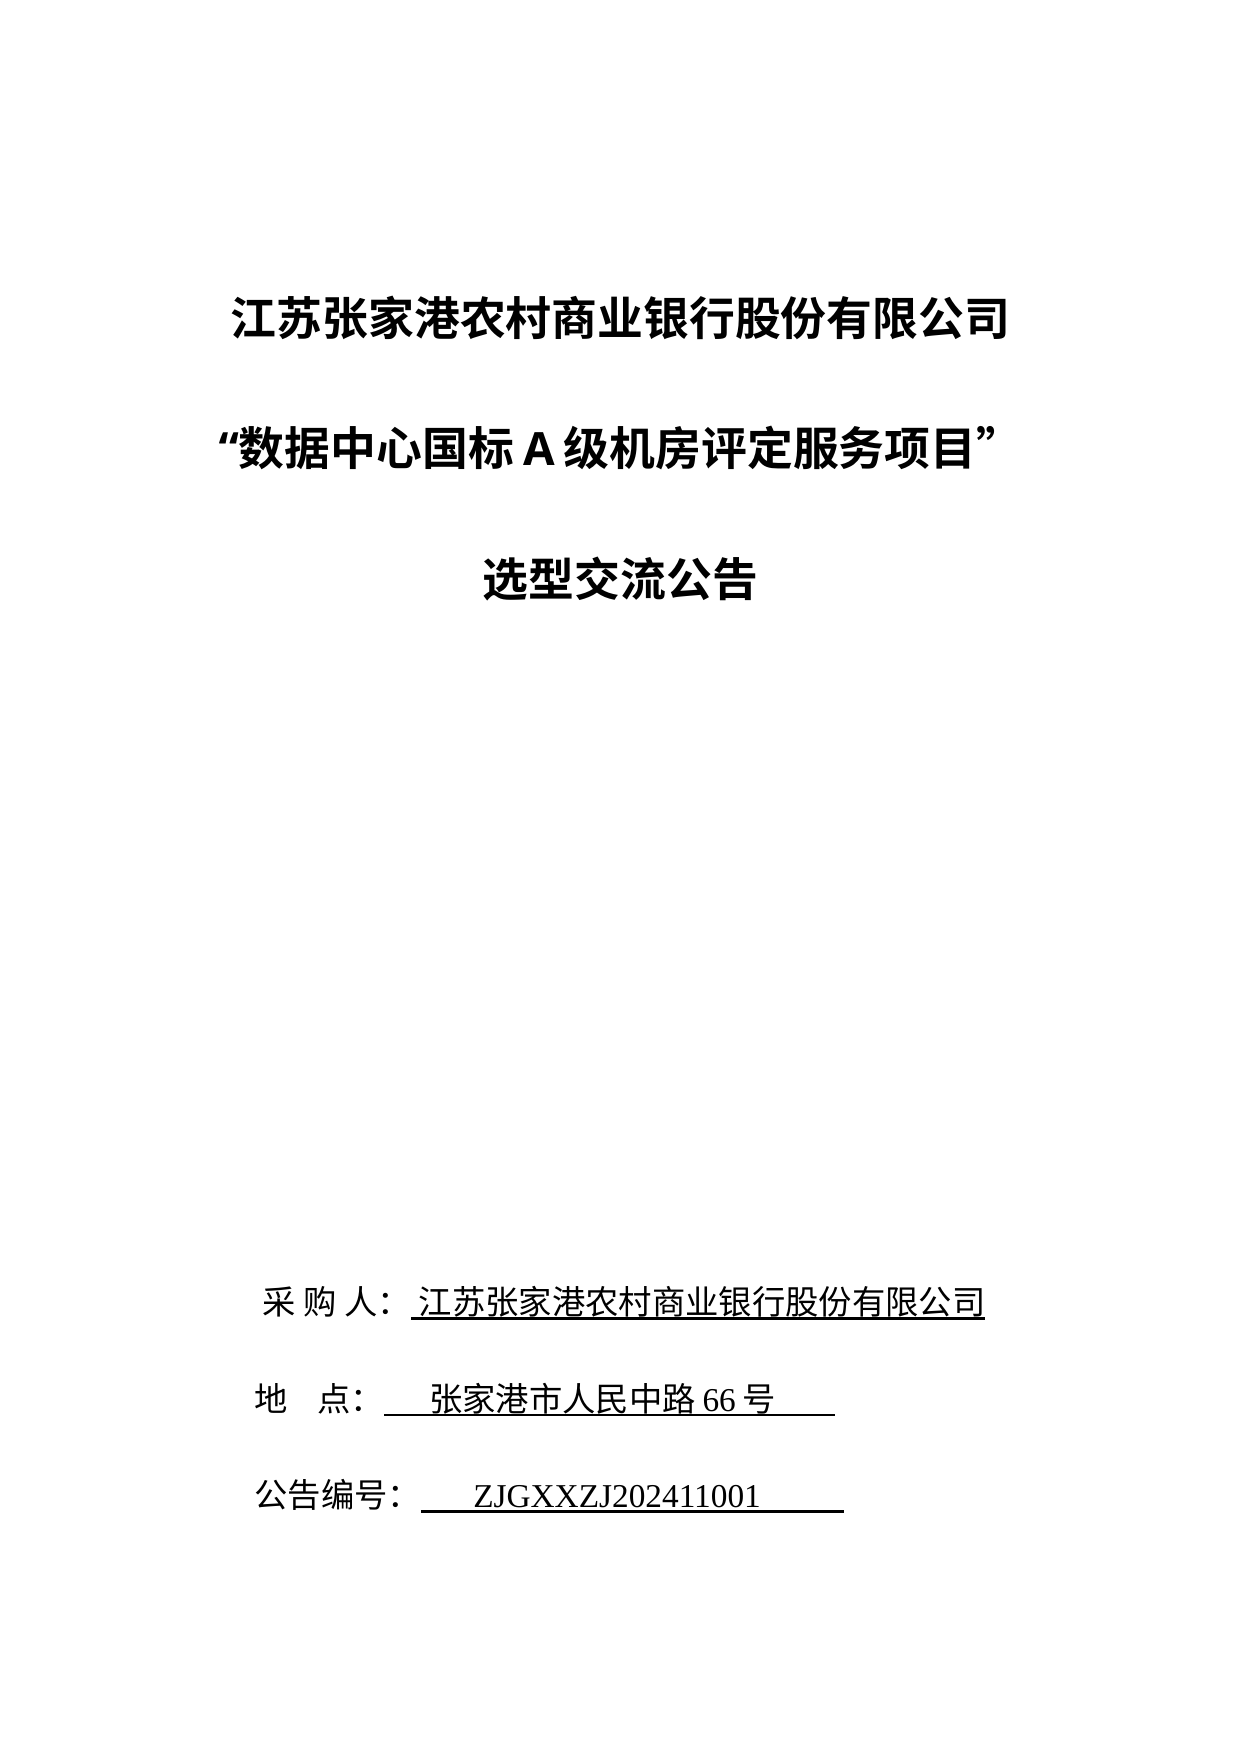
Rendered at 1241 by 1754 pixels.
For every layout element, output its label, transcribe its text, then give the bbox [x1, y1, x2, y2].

text “数据中心国标A级机房评定服务项目” [187, 397, 1053, 495]
text 采 购 人： 江苏张家港农村商业银行股份有限公司 [187, 1276, 1053, 1324]
text 江苏张家港农村商业银行股份有限公司 [187, 267, 1053, 364]
text 选型交流公告 [187, 528, 1053, 626]
text 地 点： 张家港市人民中路66号 [187, 1373, 1053, 1421]
text 公告编号： ZJGXXZJ202411001 [187, 1469, 1053, 1517]
